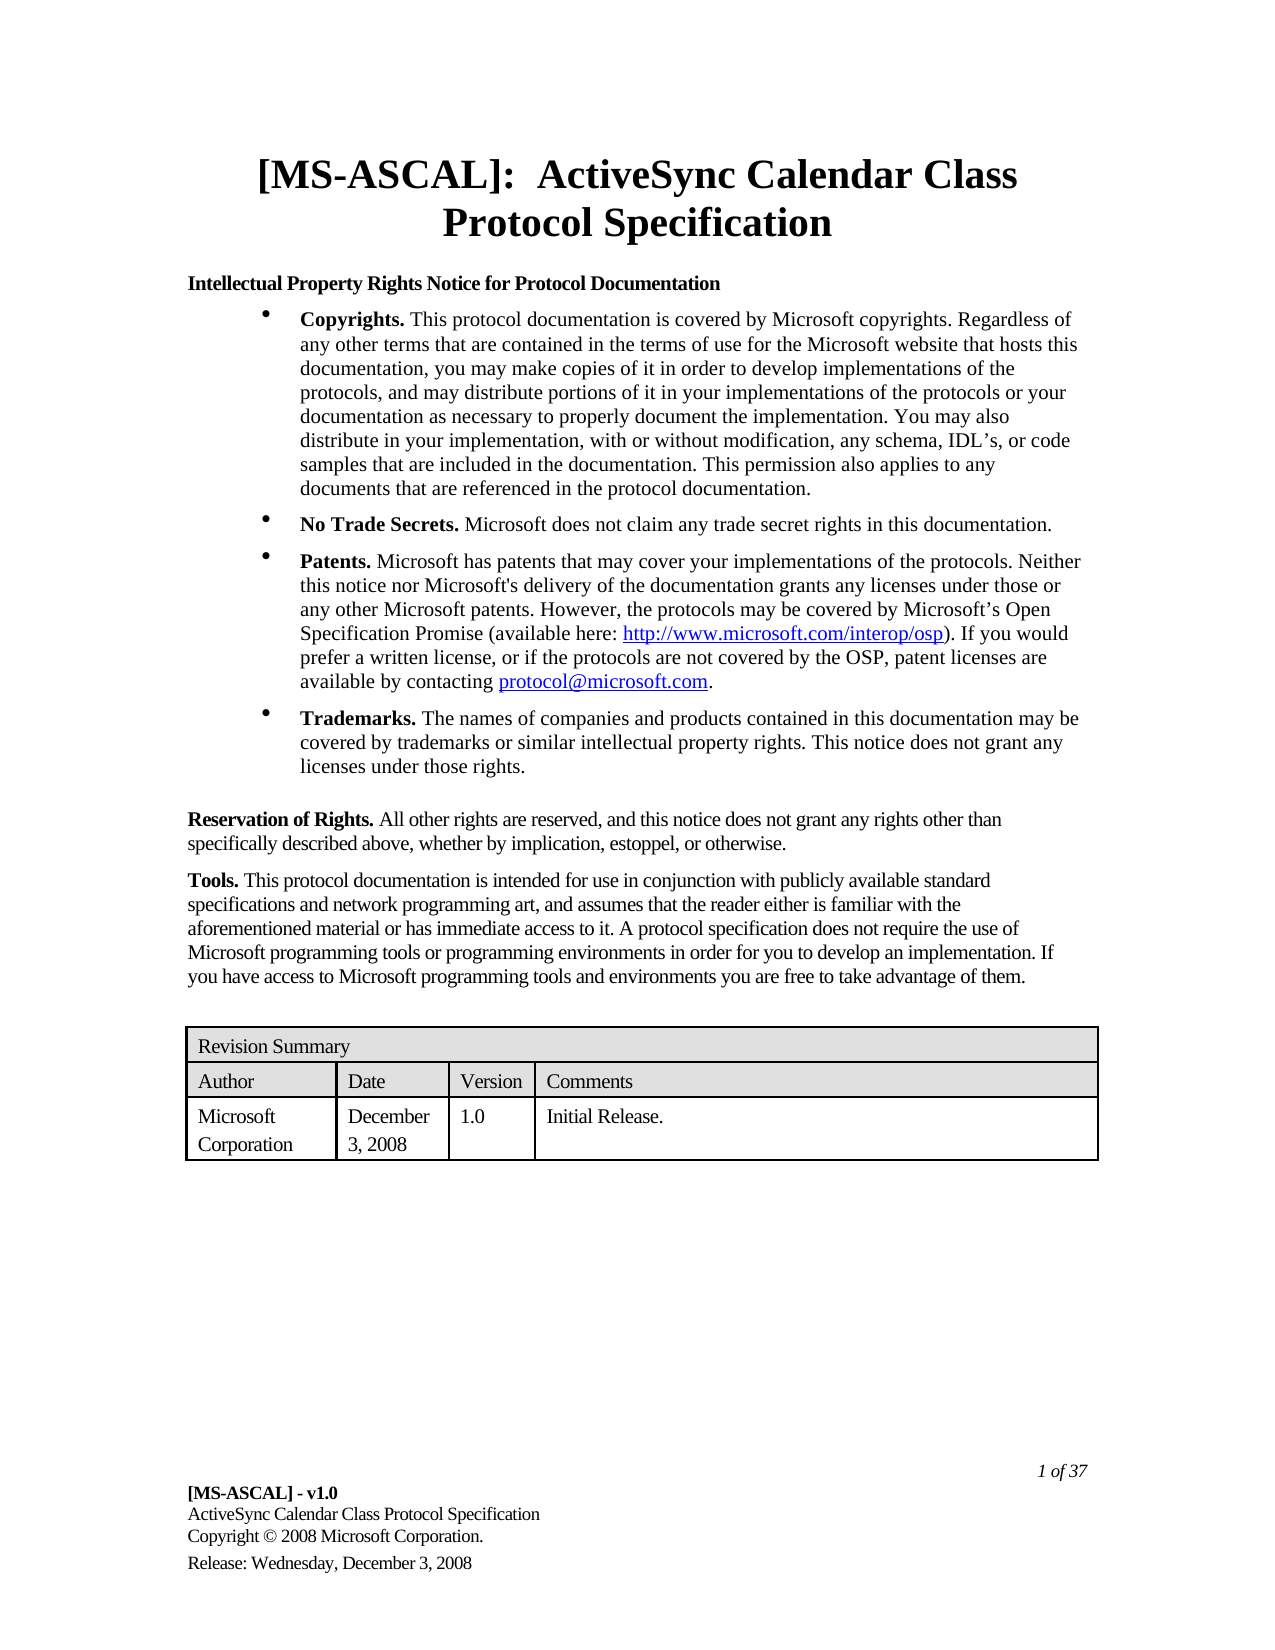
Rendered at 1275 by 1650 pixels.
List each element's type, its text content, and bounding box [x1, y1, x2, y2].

text Intellectual Property Rights Notice for Protocol Documentation [187, 271, 1087, 295]
list Trademarks. The names of companies and products contained in this documentation may be covered by trademarks or similar intellectual property rights. This notice does not grant any licenses under those rights. [262, 706, 1087, 778]
table_cell Initial Release. [536, 1098, 1097, 1159]
text Tools. This protocol documentation is intended for use in conjunction with publicly available standard specifications and network programming art, and assumes that the reader either is familiar with the aforementioned material or has immediate access to it. A protocol specification does not require the use of Microsoft programming tools or programming environments in order for you to develop an implementation. If you have access to Microsoft programming tools and environments you are free to take advantage of them. [187, 868, 1087, 988]
table_cell Date [338, 1063, 448, 1096]
text [MS-ASCAL]: ActiveSync Calendar Class Protocol Specification [187, 150, 1087, 246]
table_cell Comments [536, 1063, 1097, 1096]
table_cell 1.0 [450, 1098, 534, 1159]
list Patents. Microsoft has patents that may cover your implementations of the protocols. Neither this notice nor Microsoft's delivery of the documentation grants any licenses under those or any other Microsoft patents. However, the protocols may be covered by Microsoft’s Open Specification Promise (available here: http://www.microsoft.com/interop/osp). If you would prefer a written license, or if the protocols are not covered by the OSP, patent licenses are available by contacting protocol@microsoft.com. [262, 549, 1087, 693]
table_header Revision Summary [188, 1028, 1097, 1061]
list No Trade Secrets. Microsoft does not claim any trade secret rights in this documentation. [262, 512, 1087, 536]
text Reservation of Rights. All other rights are reserved, and this notice does not grant any rights other than specifically described above, whether by implication, estoppel, or otherwise. [187, 807, 1087, 855]
table_cell December 3, 2008 [338, 1098, 448, 1159]
list Copyrights. This protocol documentation is covered by Microsoft copyrights. Regardless of any other terms that are contained in the terms of use for the Microsoft website that hosts this documentation, you may make copies of it in order to develop implementations of the protocols, and may distribute portions of it in your implementations of the protocols or your documentation as necessary to properly document the implementation. You may also distribute in your implementation, with or without modification, any schema, IDL’s, or code samples that are included in the documentation. This permission also applies to any documents that are referenced in the protocol documentation. [262, 307, 1087, 500]
table_cell Author [188, 1063, 335, 1096]
table_cell Version [450, 1063, 534, 1096]
table_cell Microsoft Corporation [188, 1098, 335, 1159]
